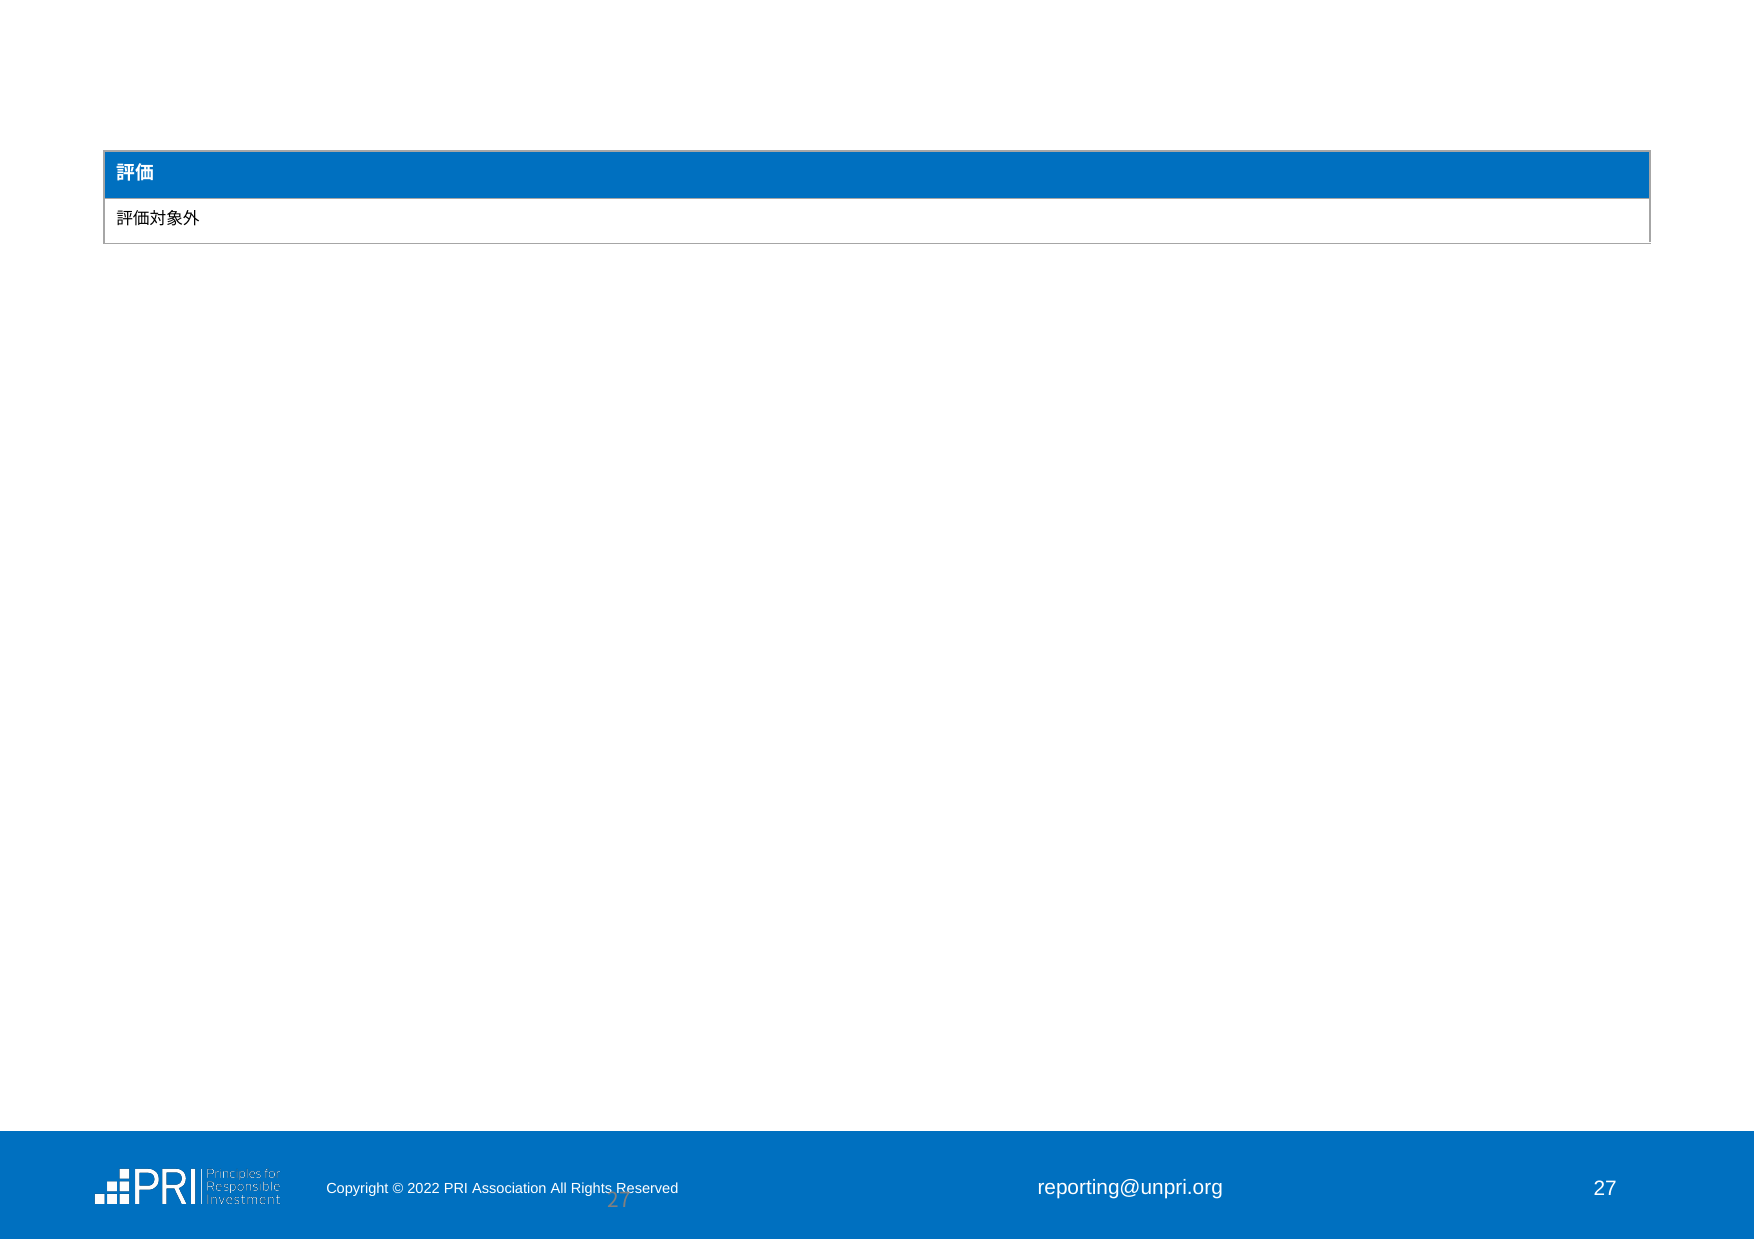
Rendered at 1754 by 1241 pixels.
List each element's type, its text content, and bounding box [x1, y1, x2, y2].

picture [92, 1166, 282, 1207]
table_cell 評価対象外 [105, 199, 1649, 242]
table_cell 評価 [105, 152, 1649, 198]
